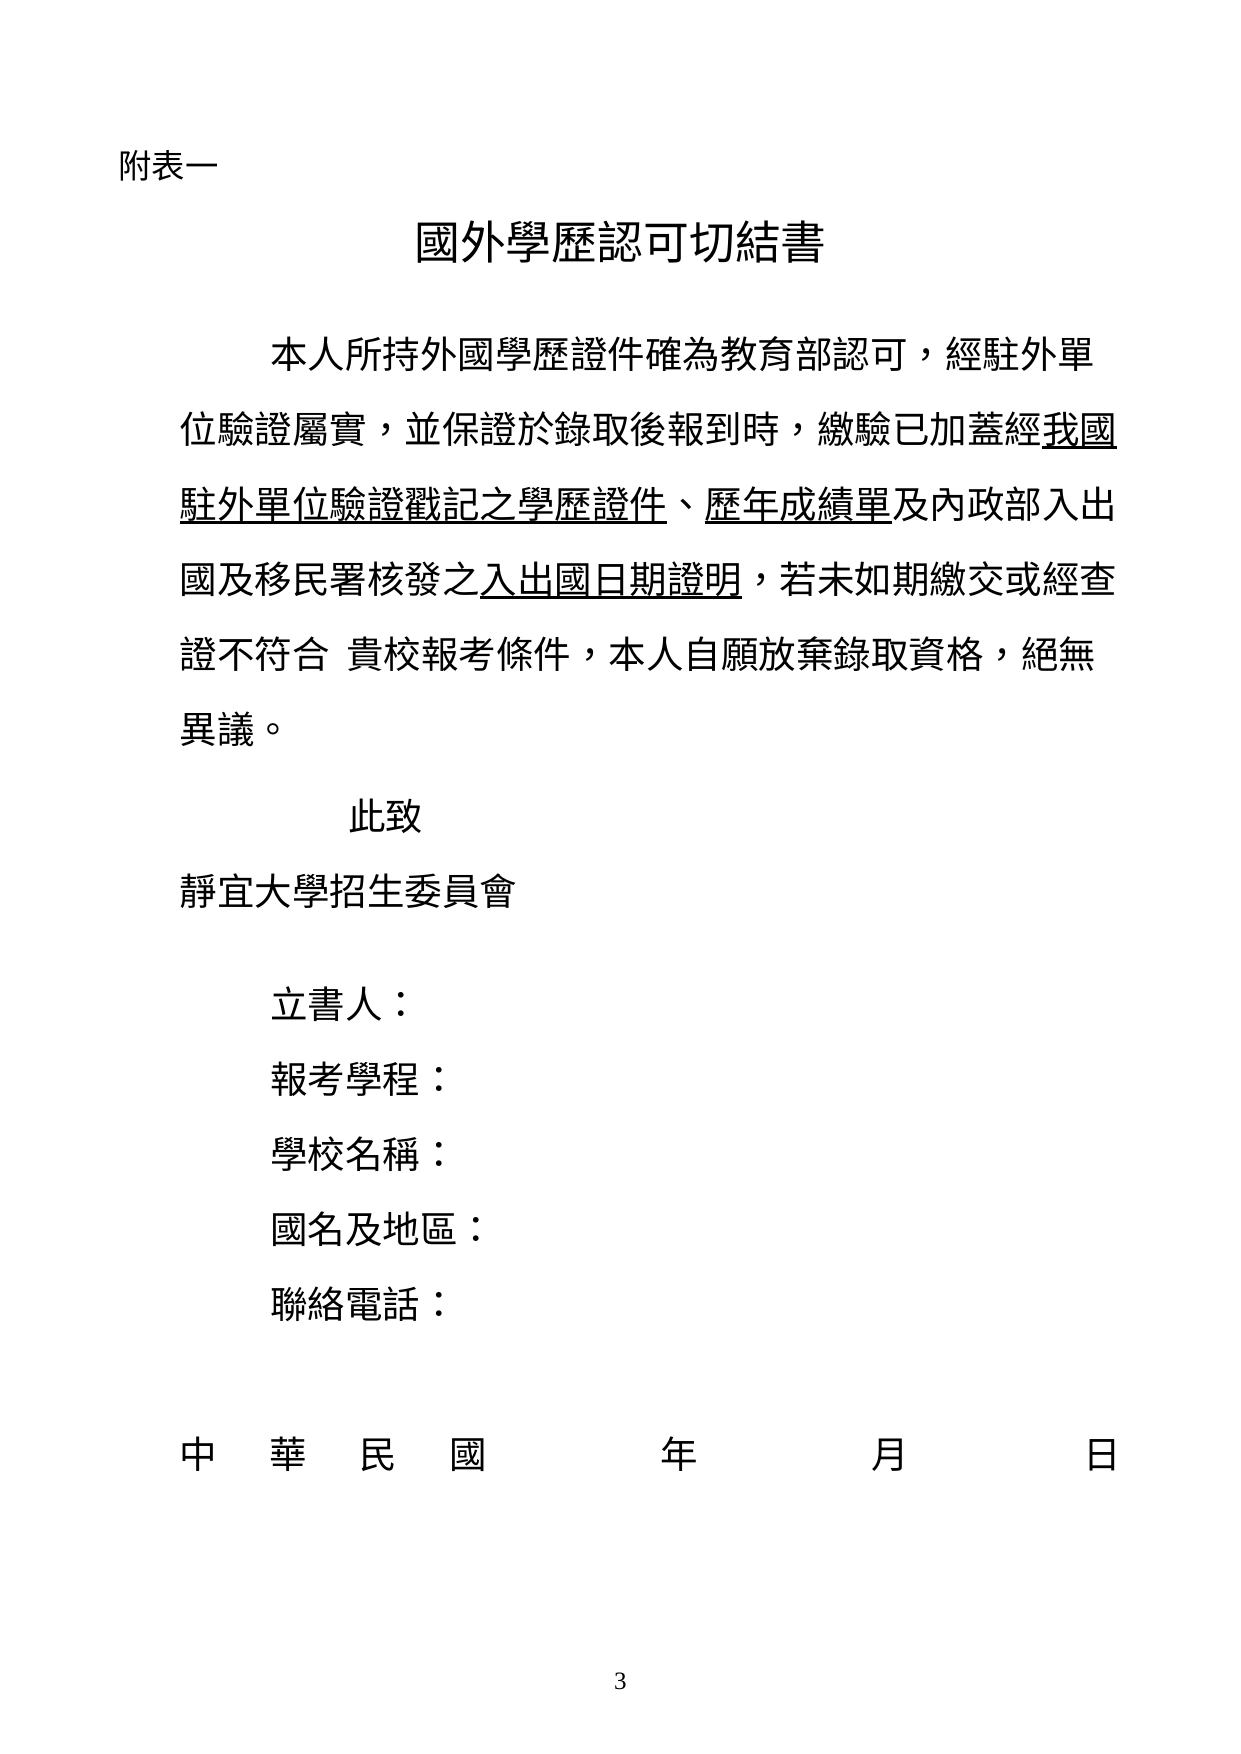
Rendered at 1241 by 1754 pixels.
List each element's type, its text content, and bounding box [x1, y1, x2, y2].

text 聯絡電話： [179, 1264, 1122, 1339]
text 本人所持外國學歷證件確為教育部認可，經駐外單位驗證屬實，並保證於錄取後報到時，繳驗已加蓋經我國駐外單位驗證戳記之學歷證件、歷年成績單及內政部入出國及移民署核發之入出國日期證明，若未如期繳交或經查證不符合 貴校報考條件，本人自願放棄錄取資格，絕無異議。 [179, 314, 1122, 764]
text 此致 [179, 777, 1122, 852]
text 學校名稱： [179, 1114, 1122, 1189]
text 國外學歷認可切結書 [118, 202, 1122, 277]
text 靜宜大學招生委員會 [179, 852, 1122, 927]
text 中華民國 年 月 日 [179, 1414, 1122, 1489]
text 國名及地區： [179, 1189, 1122, 1264]
text 附表一 [118, 127, 1122, 202]
text 立書人： [179, 964, 1122, 1039]
text 報考學程： [179, 1039, 1122, 1114]
